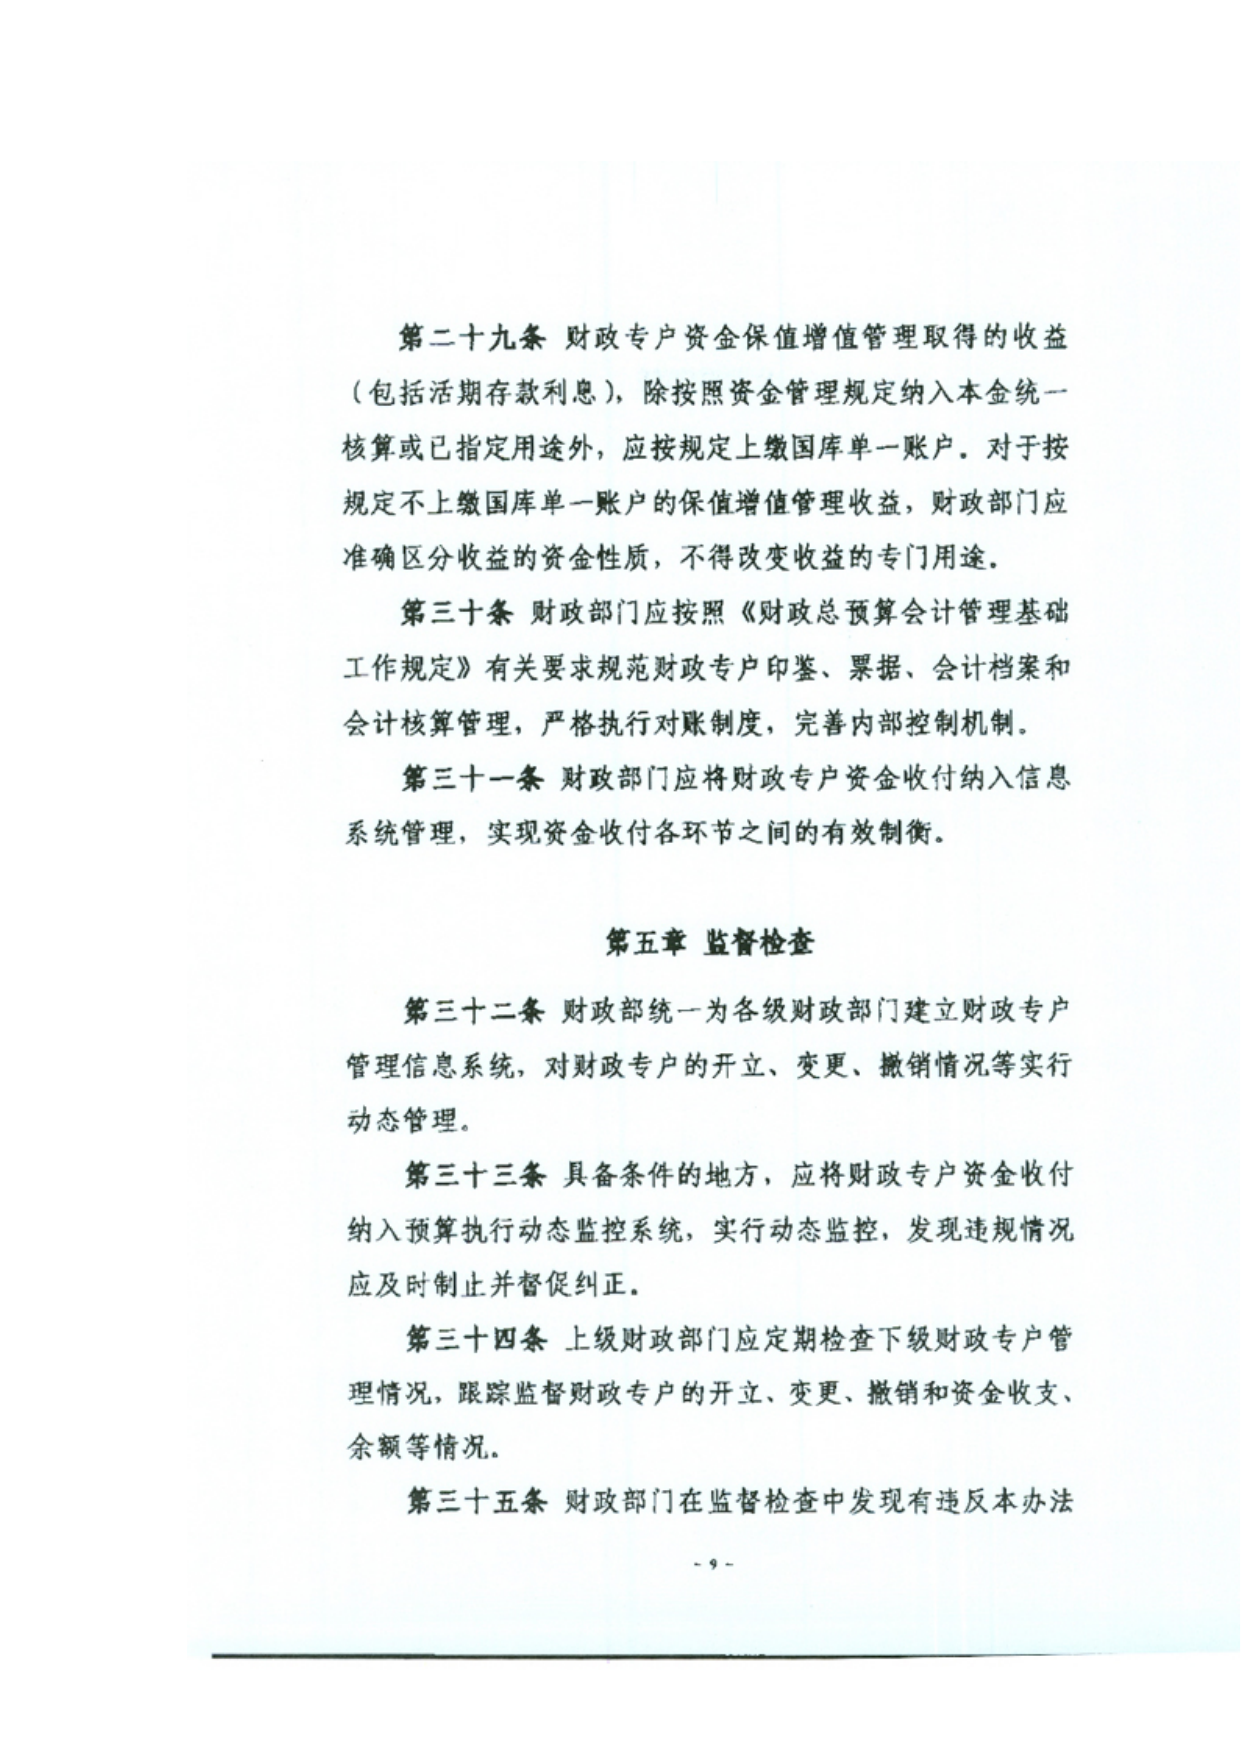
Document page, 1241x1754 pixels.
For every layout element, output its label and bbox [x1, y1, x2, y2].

picture [187, 161, 1241, 1670]
